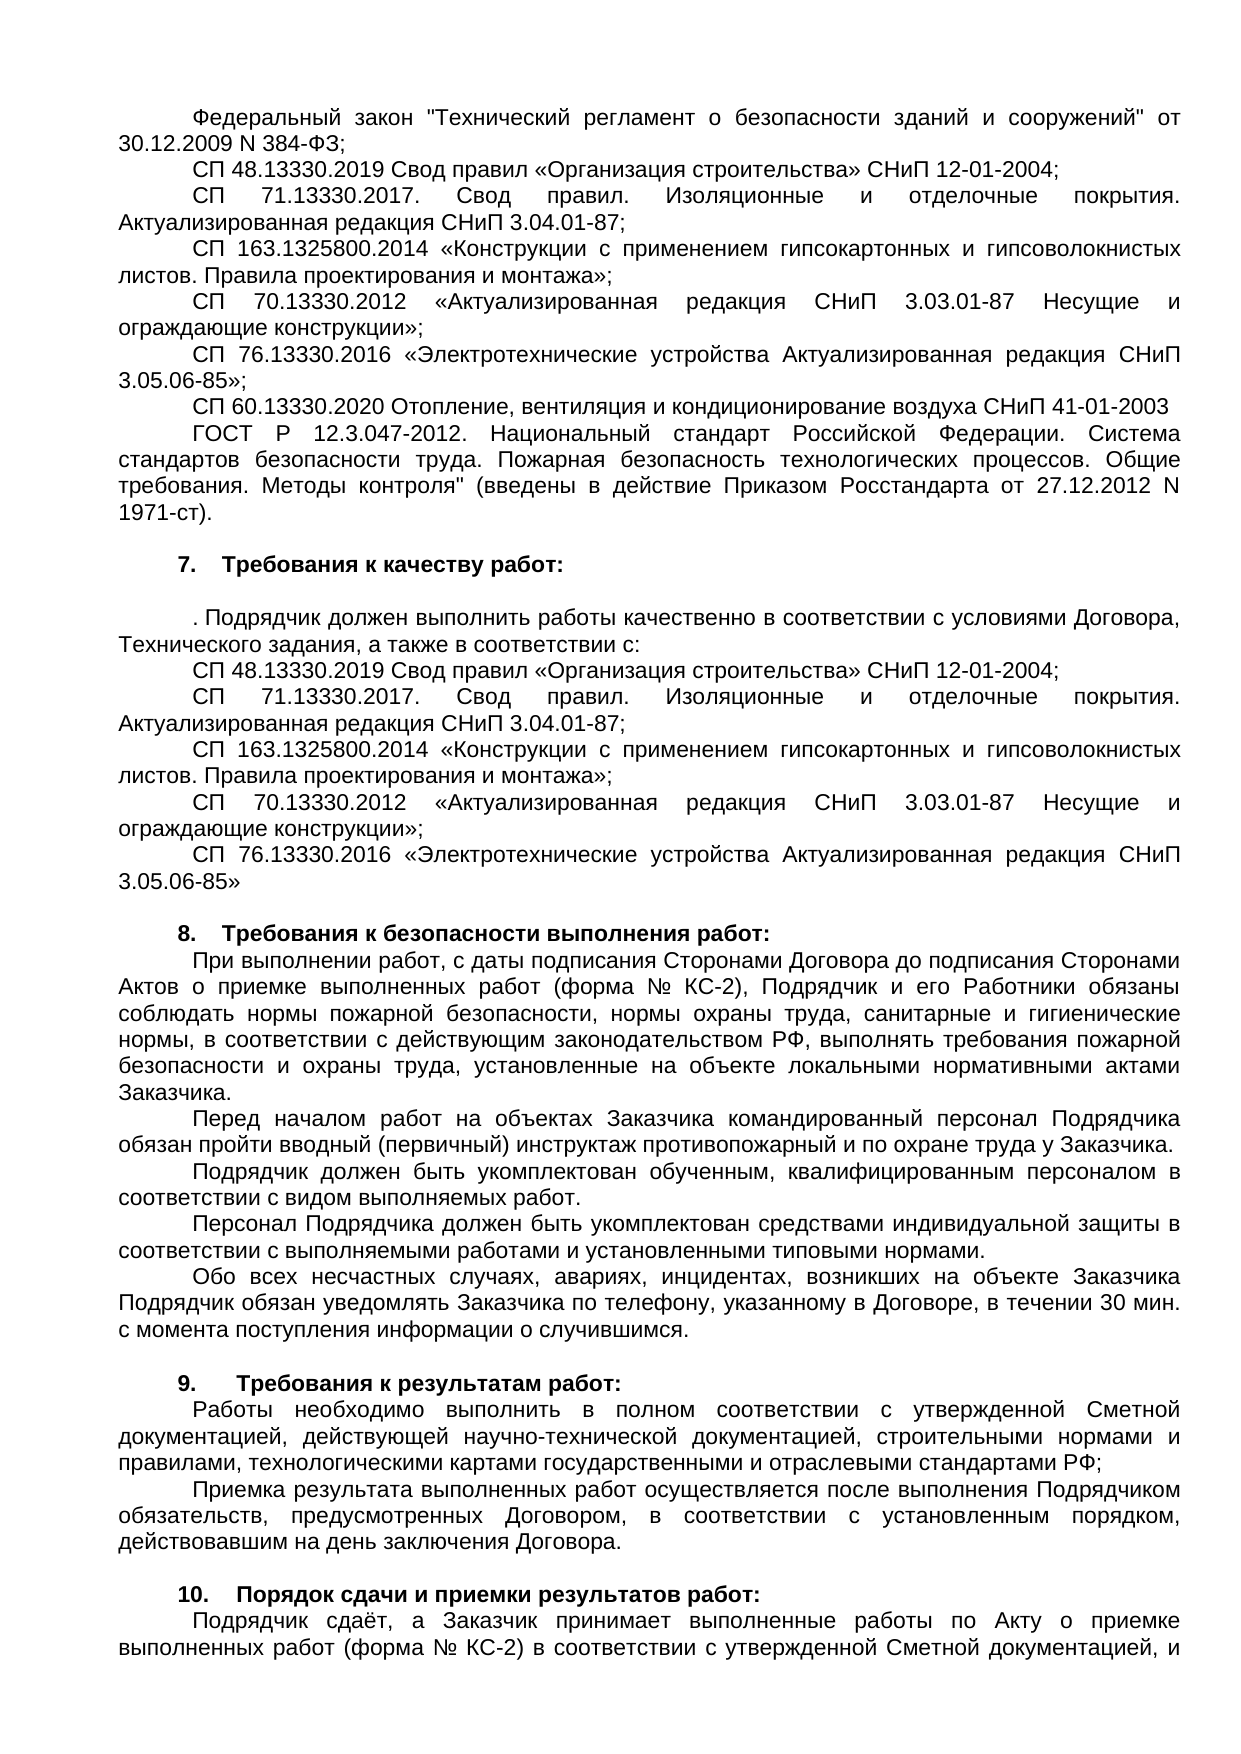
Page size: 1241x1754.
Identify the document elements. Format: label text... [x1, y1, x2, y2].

text СП 76.13330.2016 «Электротехнические устройства Актуализированная редакция СНиП 3.05.06-85»; [118, 341, 1181, 393]
text СП 60.13330.2020 Отопление, вентиляция и кондиционирование воздуха СНиП 41-01-2003 [118, 393, 1181, 420]
list Требования к качеству работ: [118, 551, 1181, 578]
text Подрядчик должен быть укомплектован обученным, квалифицированным персоналом в соответствии с видом выполняемых работ. [118, 1158, 1181, 1210]
text Перед началом работ на объектах Заказчика командированный персонал Подрядчика обязан пройти вводный (первичный) инструктаж противопожарный и по охране труда у Заказчика. [118, 1105, 1181, 1158]
text СП 70.13330.2012 «Актуализированная редакция СНиП 3.03.01-87 Несущие и ограждающие конструкции»; [118, 789, 1181, 841]
text Работы необходимо выполнить в полном соответствии с утвержденной Сметной документацией, действующей научно-технической документацией, строительными нормами и правилами, технологическими картами государственными и отраслевыми стандартами РФ; [118, 1396, 1181, 1476]
text СП 48.13330.2019 Свод правил «Организация строительства» СНиП 12-01-2004; [118, 657, 1181, 683]
text СП 70.13330.2012 «Актуализированная редакция СНиП 3.03.01-87 Несущие и ограждающие конструкции»; [118, 288, 1181, 341]
text . Подрядчик должен выполнить работы качественно в соответствии с условиями Договора, Технического задания, а также в соответствии с: [118, 604, 1181, 657]
text СП 163.1325800.2014 «Конструкции с применением гипсокартонных и гипсоволокнистых листов. Правила проектирования и монтажа»; [118, 736, 1181, 789]
text Федеральный закон "Технический регламент о безопасности зданий и сооружений" от 30.12.2009 N 384-ФЗ; [118, 103, 1181, 156]
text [118, 1607, 1181, 1660]
text СП 163.1325800.2014 «Конструкции с применением гипсокартонных и гипсоволокнистых листов. Правила проектирования и монтажа»; [118, 235, 1181, 288]
text Приемка результата выполненных работ осуществляется после выполнения Подрядчиком обязательств, предусмотренных Договором, в соответствии с установленным порядком, действовавшим на день заключения Договора. [118, 1476, 1181, 1554]
list Порядок сдачи и приемки результатов работ: [118, 1581, 1181, 1607]
text СП 71.13330.2017. Свод правил. Изоляционные и отделочные покрытия. Актуализированная редакция СНиП 3.04.01-87; [118, 683, 1181, 736]
list Требования к результатам работ: [118, 1370, 1181, 1396]
text ГОСТ Р 12.3.047-2012. Национальный стандарт Российской Федерации. Система стандартов безопасности труда. Пожарная безопасность технологических процессов. Общие требования. Методы контроля" (введены в действие Приказом Росстандарта от 27.12.2012 N 1971-ст). [118, 420, 1181, 525]
text При выполнении работ, с даты подписания Сторонами Договора до подписания Сторонами Актов о приемке выполненных работ (форма № КС-2), Подрядчик и его Работники обязаны соблюдать нормы пожарной безопасности, нормы охраны труда, санитарные и гигиенические нормы, в соответствии с действующим законодательством РФ, выполнять требования пожарной безопасности и охраны труда, установленные на объекте локальными нормативными актами Заказчика. [118, 947, 1181, 1105]
list Требования к безопасности выполнения работ: [118, 920, 1181, 947]
text Обо всех несчастных случаях, авариях, инцидентах, возникших на объекте Заказчика Подрядчик обязан уведомлять Заказчика по телефону, указанному в Договоре, в течении 30 мин. с момента поступления информации о случившимся. [118, 1263, 1181, 1342]
text СП 48.13330.2019 Свод правил «Организация строительства» СНиП 12-01-2004; [118, 156, 1181, 182]
text СП 71.13330.2017. Свод правил. Изоляционные и отделочные покрытия. Актуализированная редакция СНиП 3.04.01-87; [118, 182, 1181, 235]
text Персонал Подрядчика должен быть укомплектован средствами индивидуальной защиты в соответствии с выполняемыми работами и установленными типовыми нормами. [118, 1210, 1181, 1263]
text СП 76.13330.2016 «Электротехнические устройства Актуализированная редакция СНиП 3.05.06-85» [118, 841, 1181, 894]
